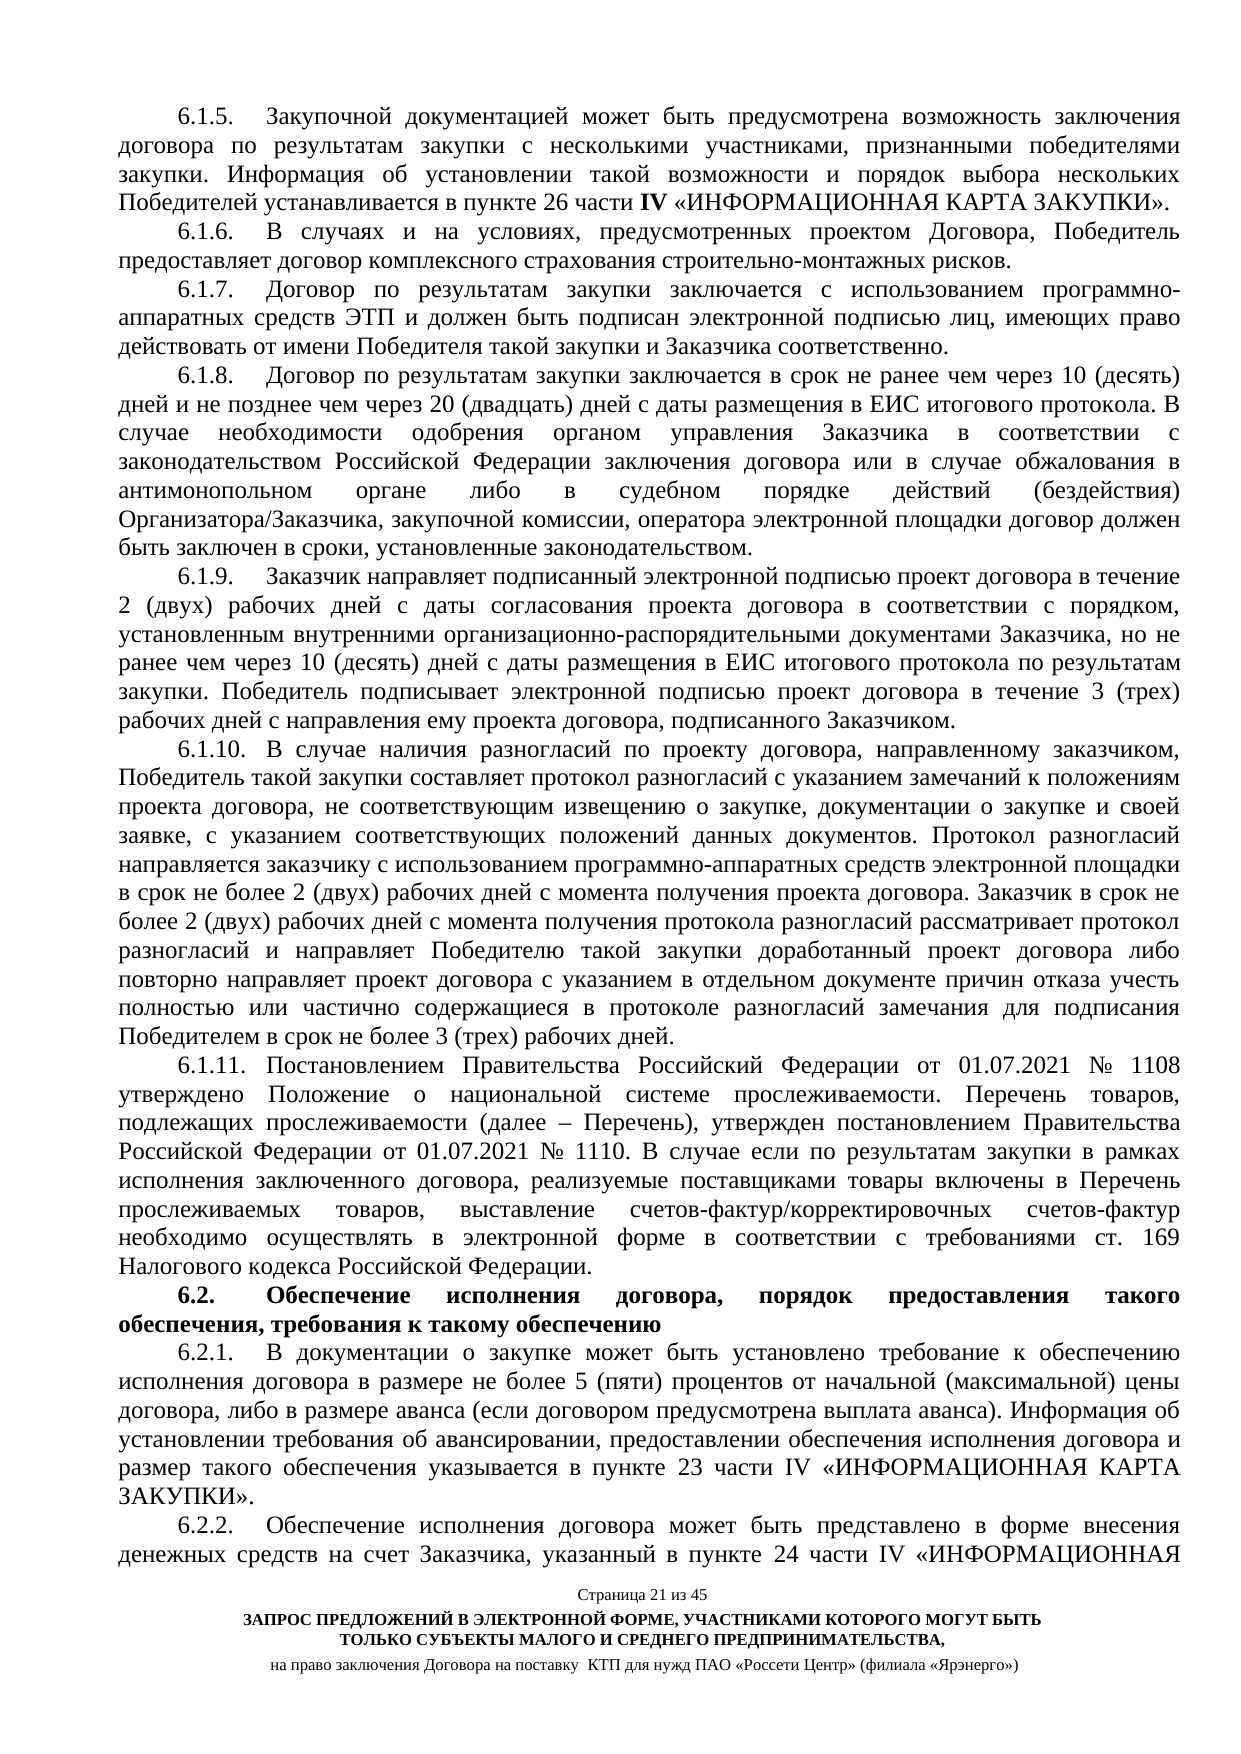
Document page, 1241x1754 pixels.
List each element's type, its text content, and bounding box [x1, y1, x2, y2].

subtitle В случаях и на условиях, предусмотренных проектом Договора, Победитель предоставляет договор комплексного страхования строительно-монтажных рисков. [118, 216, 1181, 274]
subtitle Договор по результатам закупки заключается в срок не ранее чем через 10 (десять) дней и не позднее чем через 20 (двадцать) дней с даты размещения в ЕИС итогового протокола. В случае необходимости одобрения органом управления Заказчика в соответствии с законодательством Российской Федерации заключения договора или в случае обжалования в антимонопольном органе либо в судебном порядке действий (бездействия) Организатора/Заказчика, закупочной комиссии, оператора электронной площадки договор должен быть заключен в сроки, установленные законодательством. [118, 360, 1181, 561]
subtitle В документации о закупке может быть установлено требование к обеспечению исполнения договора в размере не более 5 (пяти) процентов от начальной (максимальной) цены договора, либо в размере аванса (если договором предусмотрена выплата аванса). Информация об установлении требования об авансировании, предоставлении обеспечения исполнения договора и размер такого обеспечения указывается в пункте 23 части IV «ИНФОРМАЦИОННАЯ КАРТА ЗАКУПКИ». [118, 1337, 1181, 1510]
subtitle Заказчик направляет подписанный электронной подписью проект договора в течение 2 (двух) рабочих дней с даты согласования проекта договора в соответствии с порядком, установленным внутренними организационно-распорядительными документами Заказчика, но не ранее чем через 10 (десять) дней с даты размещения в ЕИС итогового протокола по результатам закупки. Победитель подписывает электронной подписью проект договора в течение 3 (трех) рабочих дней с направления ему проекта договора, подписанного Заказчиком. [118, 561, 1181, 734]
subtitle Закупочной документацией может быть предусмотрена возможность заключения договора по результатам закупки с несколькими участниками, признанными победителями закупки. Информация об установлении такой возможности и порядок выбора нескольких Победителей устанавливается в пункте 26 части IV «ИНФОРМАЦИОННАЯ КАРТА ЗАКУПКИ». [118, 101, 1181, 216]
subtitle Обеспечение исполнения договора, порядок предоставления такого обеспечения, требования к такому обеспечению [118, 1280, 1181, 1337]
subtitle В случае наличия разногласий по проекту договора, направленному заказчиком, Победитель такой закупки составляет протокол разногласий с указанием замечаний к положениям проекта договора, не соответствующим извещению о закупке, документации о закупке и своей заявке, с указанием соответствующих положений данных документов. Протокол разногласий направляется заказчику с использованием программно-аппаратных средств электронной площадки в срок не более 2 (двух) рабочих дней с момента получения проекта договора. Заказчик в срок не более 2 (двух) рабочих дней с момента получения протокола разногласий рассматривает протокол разногласий и направляет Победителю такой закупки доработанный проект договора либо повторно направляет проект договора с указанием в отдельном документе причин отказа учесть полностью или частично содержащиеся в протоколе разногласий замечания для подписания Победителем в срок не более 3 (трех) рабочих дней. [118, 734, 1181, 1050]
subtitle Договор по результатам закупки заключается с использованием программно-аппаратных средств ЭТП и должен быть подписан электронной подписью лиц, имеющих право действовать от имени Победителя такой закупки и Заказчика соответственно. [118, 274, 1181, 360]
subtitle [118, 1510, 1181, 1567]
subtitle Постановлением Правительства Российский Федерации от 01.07.2021 № 1108 утверждено Положение о национальной системе прослеживаемости. Перечень товаров, подлежащих прослеживаемости (далее – Перечень), утвержден постановлением Правительства Российской Федерации от 01.07.2021 № 1110. В случае если по результатам закупки в рамках исполнения заключенного договора, реализуемые поставщиками товары включены в Перечень прослеживаемых товаров, выставление счетов-фактур/корректировочных счетов-фактур необходимо осуществлять в электронной форме в соответствии с требованиями ст. 169 Налогового кодекса Российской Федерации. [118, 1050, 1181, 1280]
